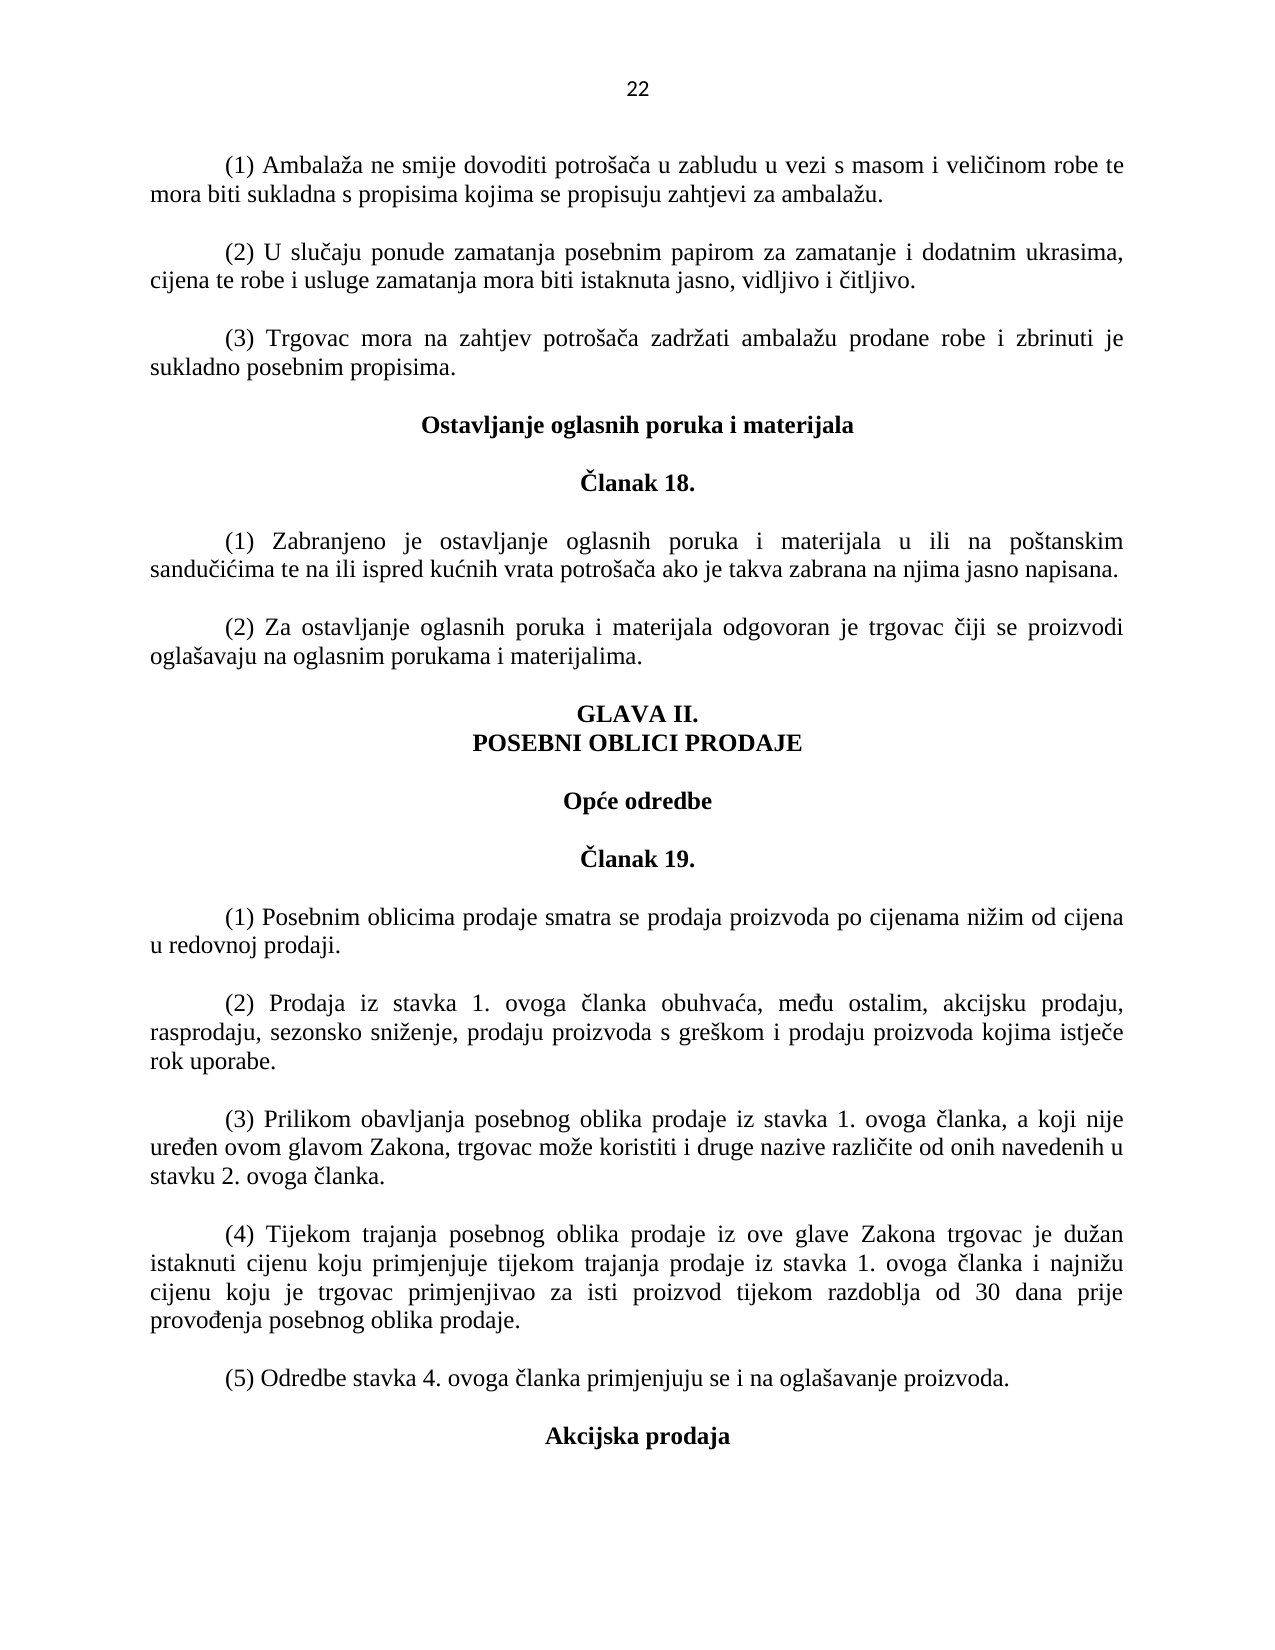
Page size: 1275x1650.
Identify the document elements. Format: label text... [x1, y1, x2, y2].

text (4) Tijekom trajanja posebnog oblika prodaje iz ove glave Zakona trgovac je dužan istaknuti cijenu koju primjenjuje tijekom trajanja prodaje iz stavka 1. ovoga članka i najnižu cijenu koju je trgovac primjenjivao za isti proizvod tijekom razdoblja od 30 dana prije provođenja posebnog oblika prodaje. [150, 1219, 1125, 1334]
text GLAVA II. POSEBNI OBLICI PRODAJE [150, 699, 1125, 757]
text Opće odredbe [150, 786, 1125, 814]
text (2) U slučaju ponude zamatanja posebnim papirom za zamatanje i dodatnim ukrasima, cijena te robe i usluge zamatanja mora biti istaknuta jasno, vidljivo i čitljivo. [150, 237, 1125, 294]
text (1) Posebnim oblicima prodaje smatra se prodaja proizvoda po cijenama nižim od cijena u redovnoj prodaji. [150, 902, 1125, 959]
text Ostavljanje oglasnih poruka i materijala [150, 410, 1125, 439]
text (5) Odredbe stavka 4. ovoga članka primjenjuju se i na oglašavanje proizvoda. [150, 1363, 1125, 1392]
text (3) Trgovac mora na zahtjev potrošača zadržati ambalažu prodane robe i zbrinuti je sukladno posebnim propisima. [150, 323, 1125, 381]
text (1) Ambalaža ne smije dovoditi potrošača u zabludu u vezi s masom i veličinom robe te mora biti sukladna s propisima kojima se propisuju zahtjevi za ambalažu. [150, 150, 1125, 207]
text (3) Prilikom obavljanja posebnog oblika prodaje iz stavka 1. ovoga članka, a koji nije uređen ovom glavom Zakona, trgovac može koristiti i druge nazive različite od onih navedenih u stavku 2. ovoga članka. [150, 1104, 1125, 1190]
text (1) Zabranjeno je ostavljanje oglasnih poruka i materijala u ili na poštanskim sandučićima te na ili ispred kućnih vrata potrošača ako je takva zabrana na njima jasno napisana. [150, 526, 1125, 583]
text Članak 19. [150, 844, 1125, 872]
text Akcijska prodaja [150, 1421, 1125, 1450]
text Članak 18. [150, 468, 1125, 497]
text (2) Prodaja iz stavka 1. ovoga članka obuhvaća, među ostalim, akcijsku prodaju, rasprodaju, sezonsko sniženje, prodaju proizvoda s greškom i prodaju proizvoda kojima istječe rok uporabe. [150, 988, 1125, 1074]
text (2) Za ostavljanje oglasnih poruka i materijala odgovoran je trgovac čiji se proizvodi oglašavaju na oglasnim porukama i materijalima. [150, 612, 1125, 670]
